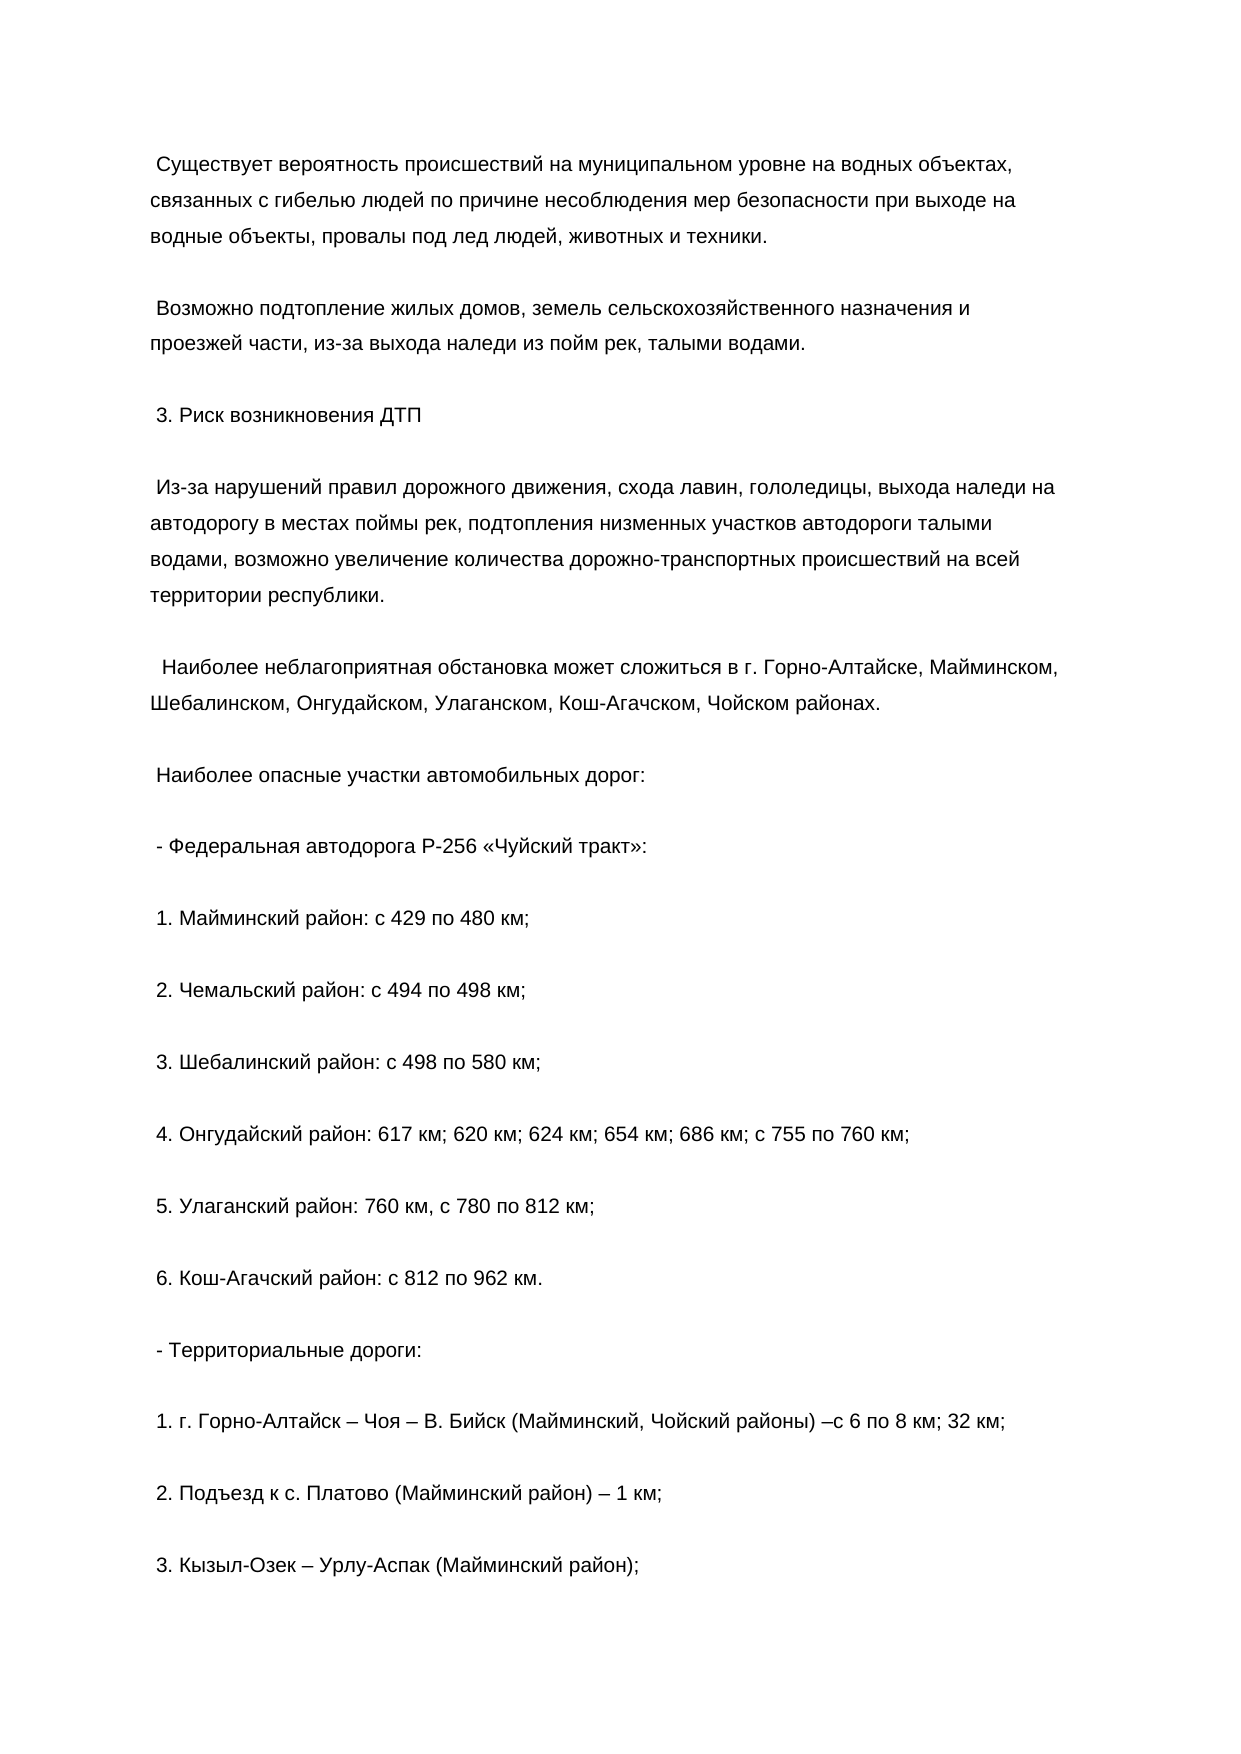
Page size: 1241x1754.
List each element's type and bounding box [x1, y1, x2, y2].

table_cell [140, 150, 1078, 1577]
